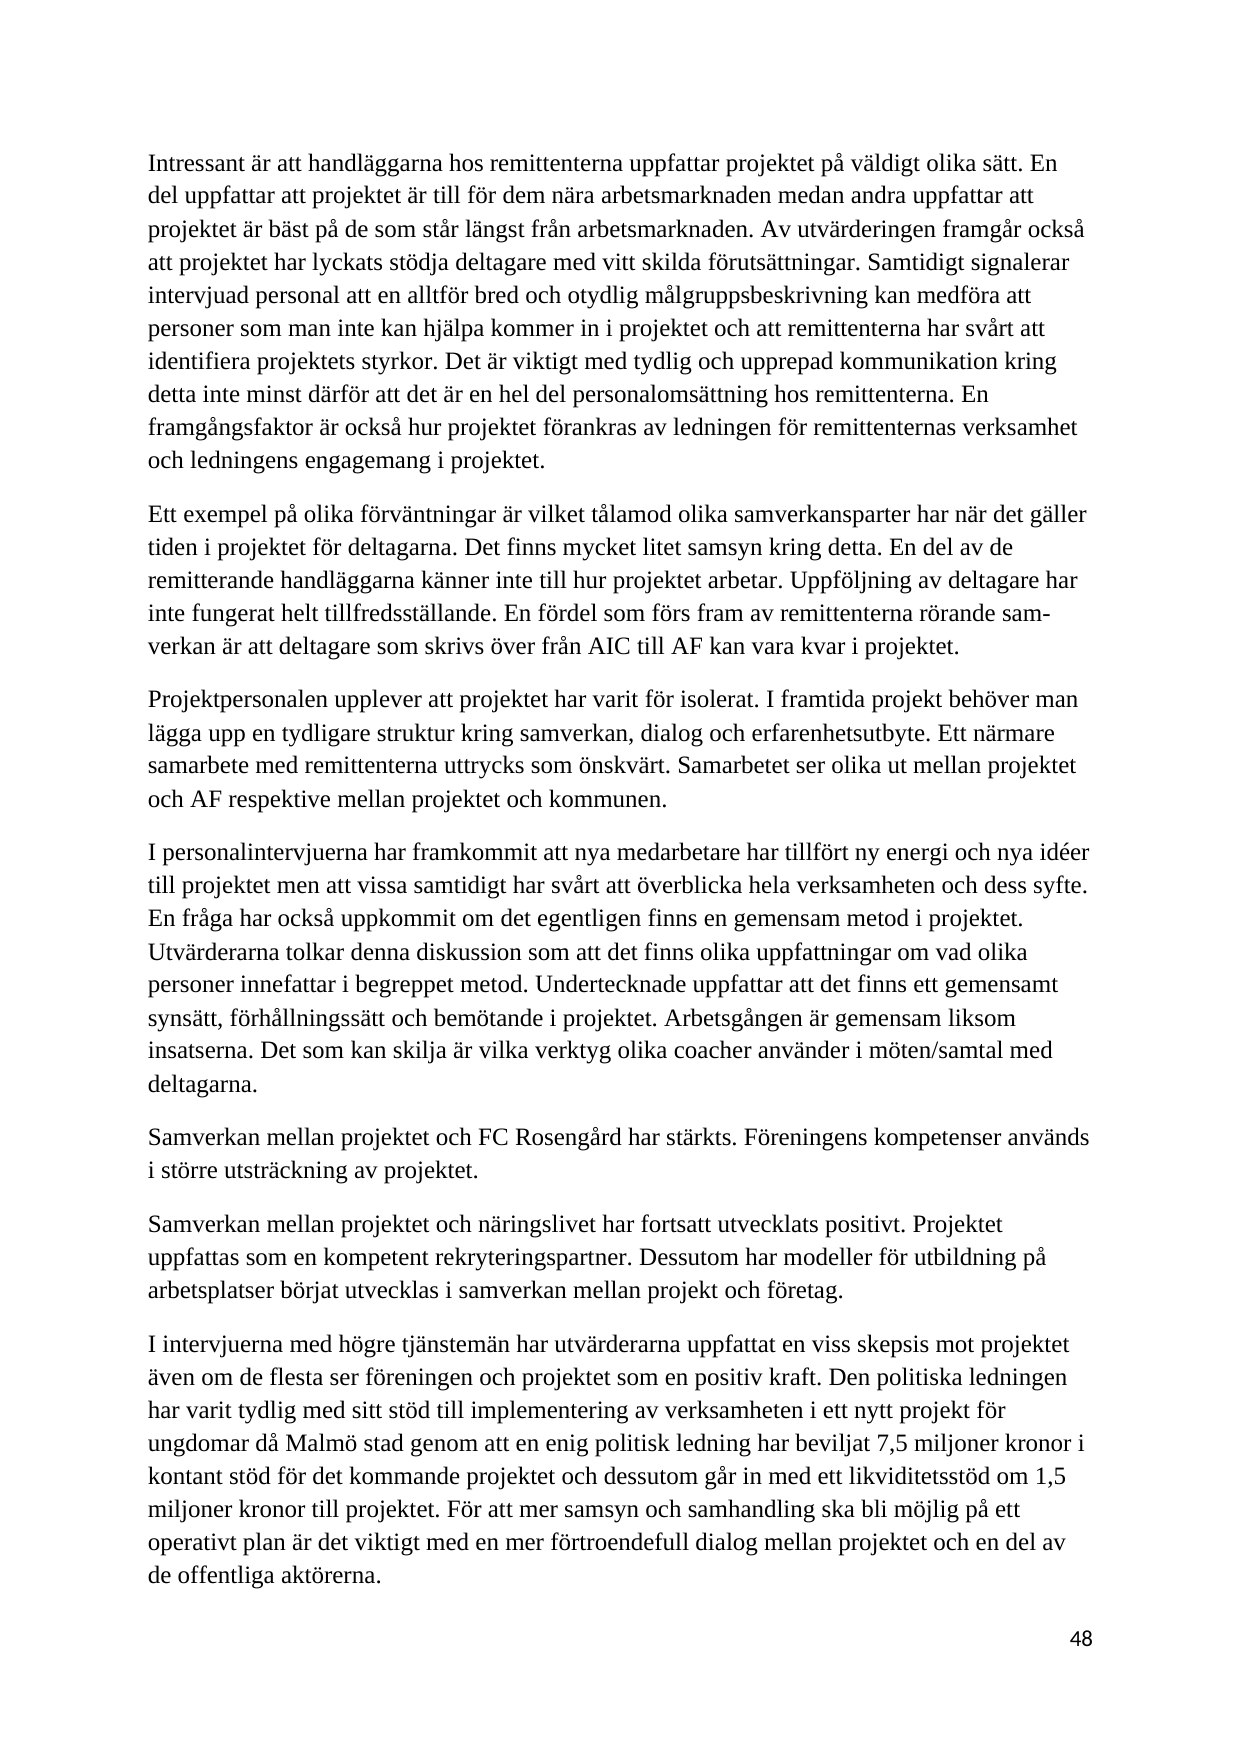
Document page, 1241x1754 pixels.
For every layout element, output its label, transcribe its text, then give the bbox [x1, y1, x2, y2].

text Projektpersonalen upplever att projektet har varit för isolerat. I framtida projekt behöver man lägga upp en tydligare struktur kring samverkan, dialog och erfarenhetsutbyte. Ett närmare samarbete med remittenterna uttrycks som önskvärt. Samarbetet ser olika ut mellan projektet och AF respektive mellan projektet och kommunen. [148, 684, 1093, 812]
text Ett exempel på olika förväntningar är vilket tålamod olika samverkansparter har när det gäller tiden i projektet för deltagarna. Det finns mycket litet samsyn kring detta. En del av de remitterande handläggarna känner inte till hur projektet arbetar. Uppföljning av deltagare har inte fungerat helt tillfredsställande. En fördel som förs fram av remittenterna rörande sam-verkan är att deltagare som skrivs över från AIC till AF kan vara kvar i projektet. [148, 499, 1093, 659]
text Samverkan mellan projektet och FC Rosengård har stärkts. Föreningens kompetenser används i större utsträckning av projektet. [148, 1122, 1093, 1184]
text Samverkan mellan projektet och näringslivet har fortsatt utvecklats positivt. Projektet uppfattas som en kompetent rekryteringspartner. Dessutom har modeller för utbildning på arbetsplatser börjat utvecklas i samverkan mellan projekt och företag. [148, 1209, 1093, 1304]
text I intervjuerna med högre tjänstemän har utvärderarna uppfattat en viss skepsis mot projektet även om de flesta ser föreningen och projektet som en positiv kraft. Den politiska ledningen har varit tydlig med sitt stöd till implementering av verksamheten i ett nytt projekt för ungdomar då Malmö stad genom att en enig politisk ledning har beviljat 7,5 miljoner kronor i kontant stöd för det kommande projektet och dessutom går in med ett likviditetsstöd om 1,5 miljoner kronor till projektet. För att mer samsyn och samhandling ska bli möjlig på ett operativt plan är det viktigt med en mer förtroendefull dialog mellan projektet och en del av de offentliga aktörerna. [148, 1329, 1093, 1589]
text Intressant är att handläggarna hos remittenterna uppfattar projektet på väldigt olika sätt. En del uppfattar att projektet är till för dem nära arbetsmarknaden medan andra uppfattar att projektet är bäst på de som står längst från arbetsmarknaden. Av utvärderingen framgår också att projektet har lyckats stödja deltagare med vitt skilda förutsättningar. Samtidigt signalerar intervjuad personal att en alltför bred och otydlig målgruppsbeskrivning kan medföra att personer som man inte kan hjälpa kommer in i projektet och att remittenterna har svårt att identifiera projektets styrkor. Det är viktigt med tydlig och upprepad kommunikation kring detta inte minst därför att det är en hel del personalomsättning hos remittenterna. En framgångsfaktor är också hur projektet förankras av ledningen för remittenternas verksamhet och ledningens engagemang i projektet. [148, 148, 1093, 473]
text I personalintervjuerna har framkommit att nya medarbetare har tillfört ny energi och nya idéer till projektet men att vissa samtidigt har svårt att överblicka hela verksamheten och dess syfte. En fråga har också uppkommit om det egentligen finns en gemensam metod i projektet. Utvärderarna tolkar denna diskussion som att det finns olika uppfattningar om vad olika personer innefattar i begreppet metod. Undertecknade uppfattar att det finns ett gemensamt synsätt, förhållningssätt och bemötande i projektet. Arbetsgången är gemensam liksom insatserna. Det som kan skilja är vilka verktyg olika coacher använder i möten/samtal med deltagarna. [148, 837, 1093, 1097]
